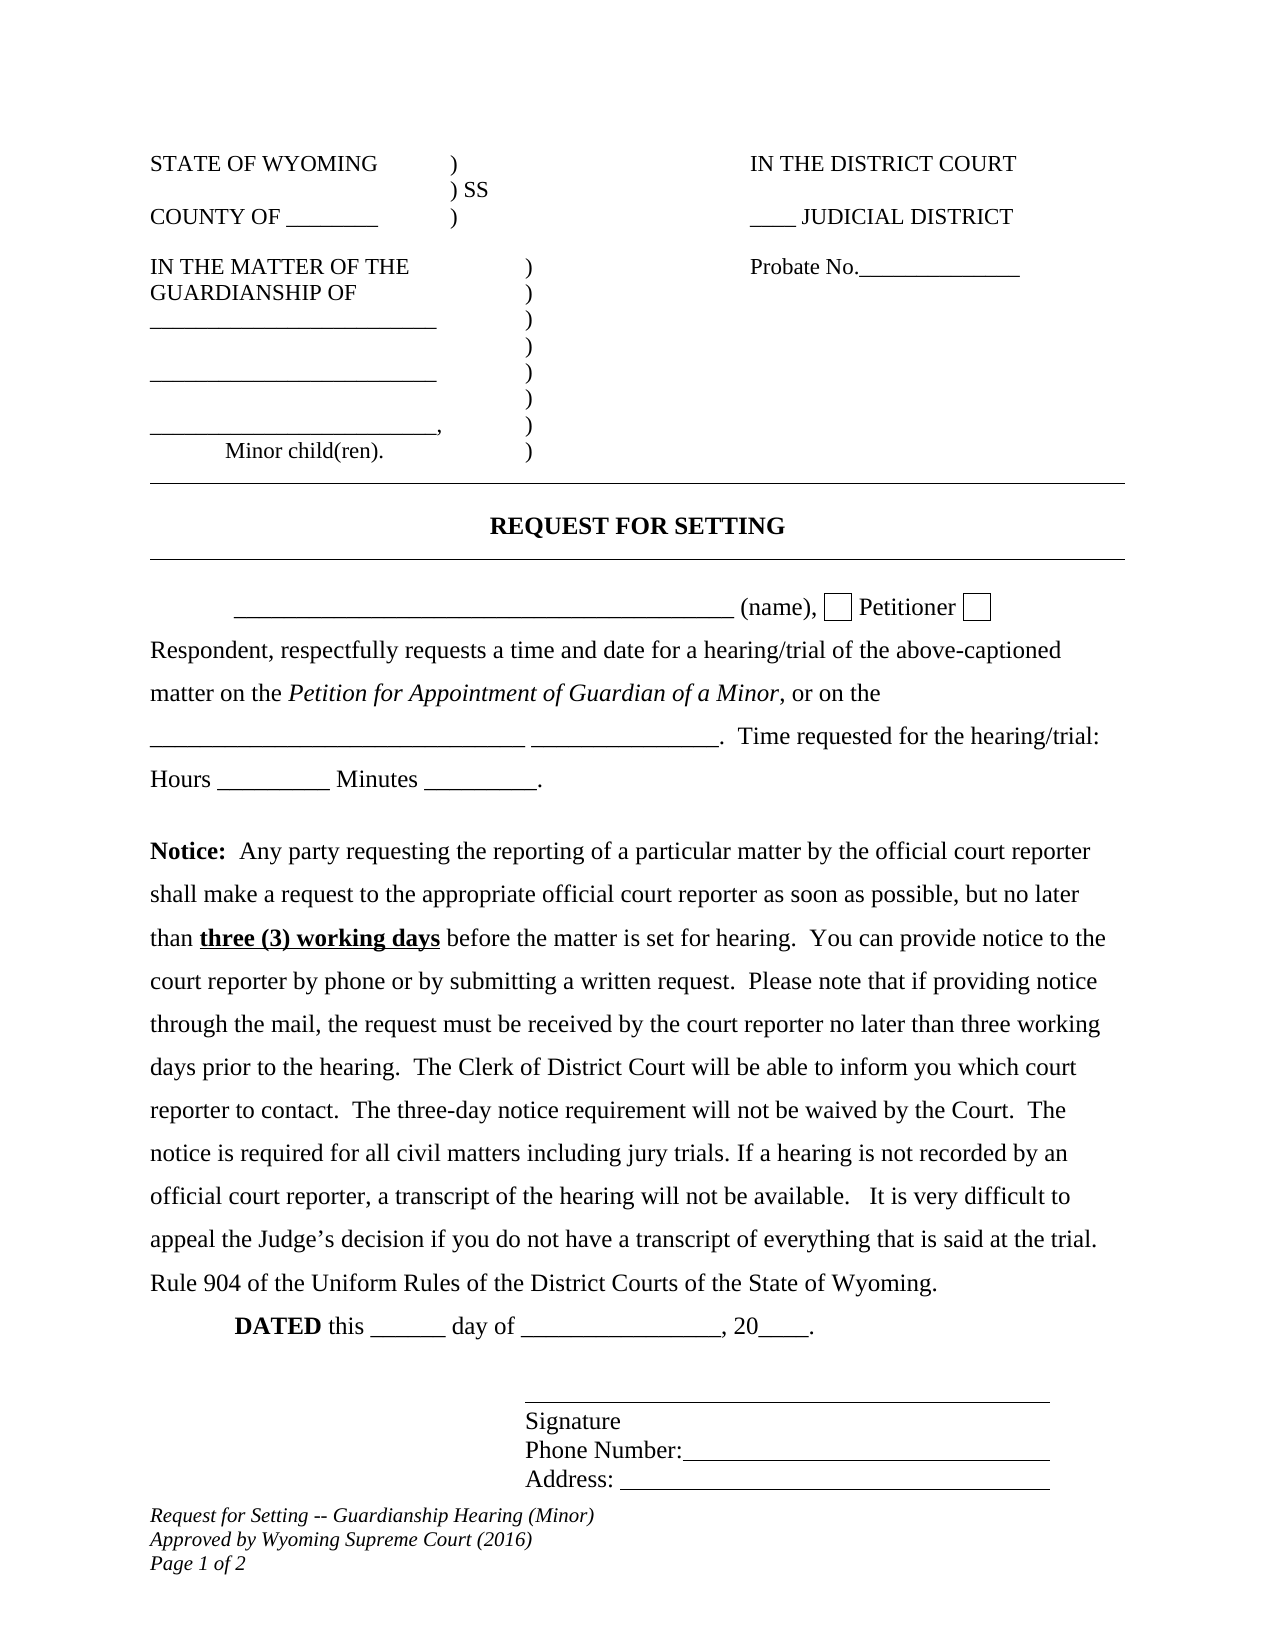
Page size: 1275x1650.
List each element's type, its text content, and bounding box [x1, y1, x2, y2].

text Signature [450, 1406, 1125, 1435]
text ________________________________________ (name), Petitioner Respondent, respectfully requests a time and date for a hearing/trial of the above-captioned matter on the Petition for Appointment of Guardian of a Minor, or on the ______________________________ _______________. Time requested for the hearing/trial: Hours _________ Minutes _________. [150, 592, 1125, 793]
text ) SS [150, 176, 1125, 203]
text Phone Number: [450, 1435, 1125, 1464]
text Minor child(ren). ) [150, 437, 1125, 463]
text _________________________ ) [150, 358, 1125, 384]
text Address: [450, 1464, 1125, 1492]
text GUARDIANSHIP OF ) [150, 279, 1125, 305]
text _________________________, ) [150, 411, 1125, 437]
text COUNTY OF ________ ) ____ JUDICIAL DISTRICT [150, 203, 1125, 229]
text Notice: Any party requesting the reporting of a particular matter by the official court reporter shall make a request to the appropriate official court reporter as soon as possible, but no later than three (3) working days before the matter is set for hearing. You can provide notice to the court reporter by phone or by submitting a written request. Please note that if providing notice through the mail, the request must be received by the court reporter no later than three working days prior to the hearing. The Clerk of District Court will be able to inform you which court reporter to contact. The three-day notice requirement will not be waived by the Court. The notice is required for all civil matters including jury trials. If a hearing is not recorded by an official court reporter, a transcript of the hearing will not be available. It is very difficult to appeal the Judge’s decision if you do not have a transcript of everything that is said at the trial. Rule 904 of the Uniform Rules of the District Courts of the State of Wyoming. [150, 836, 1125, 1296]
text STATE OF WYOMING ) IN THE DISTRICT COURT [150, 150, 1125, 176]
text ) [150, 332, 1125, 358]
text _________________________ ) [150, 305, 1125, 332]
text DATED this ______ day of ________________, 20____. [150, 1311, 1125, 1339]
text IN THE MATTER OF THE ) Probate No.______________ [150, 253, 1125, 279]
text REQUEST FOR SETTING [150, 511, 1125, 539]
text ) [150, 384, 1125, 411]
